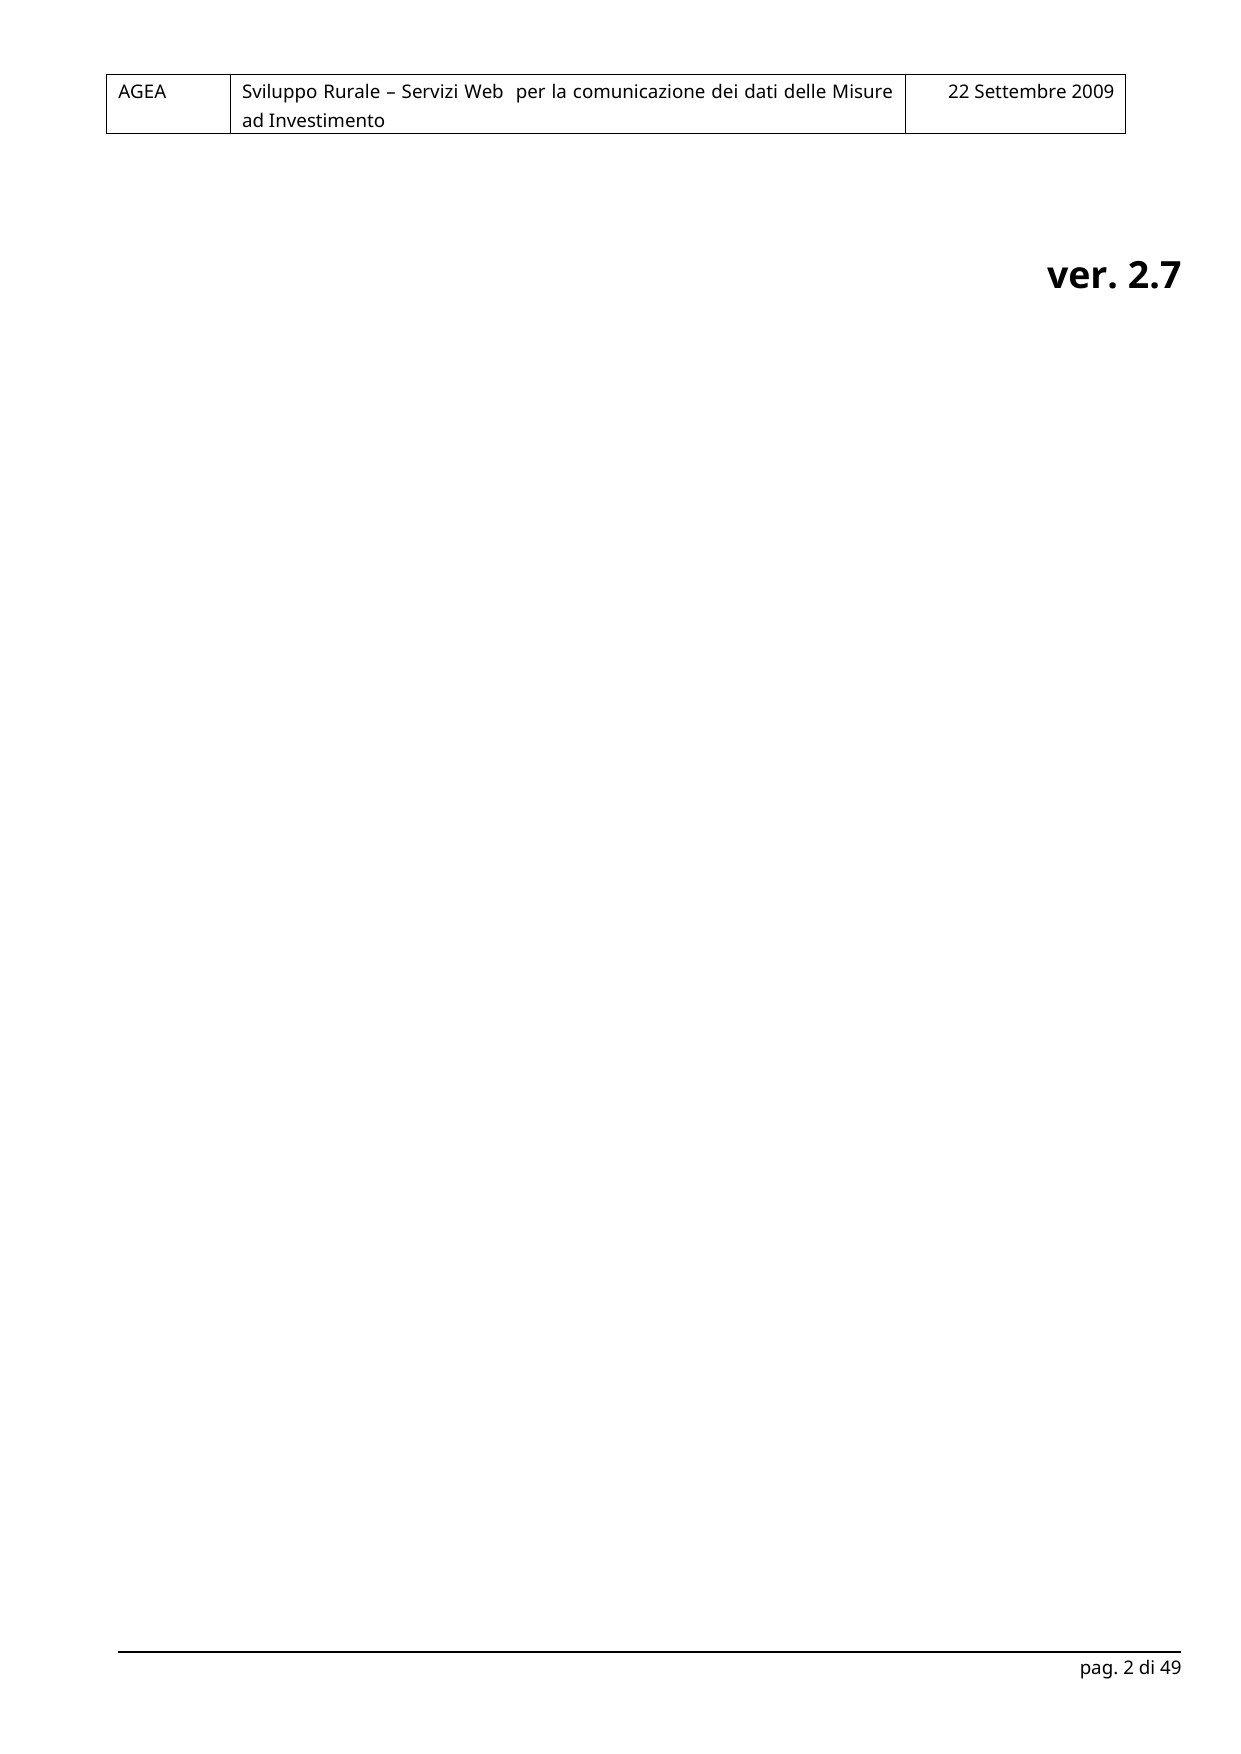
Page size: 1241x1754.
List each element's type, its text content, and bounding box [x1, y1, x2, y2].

text ver. 2.7 [118, 249, 1181, 300]
